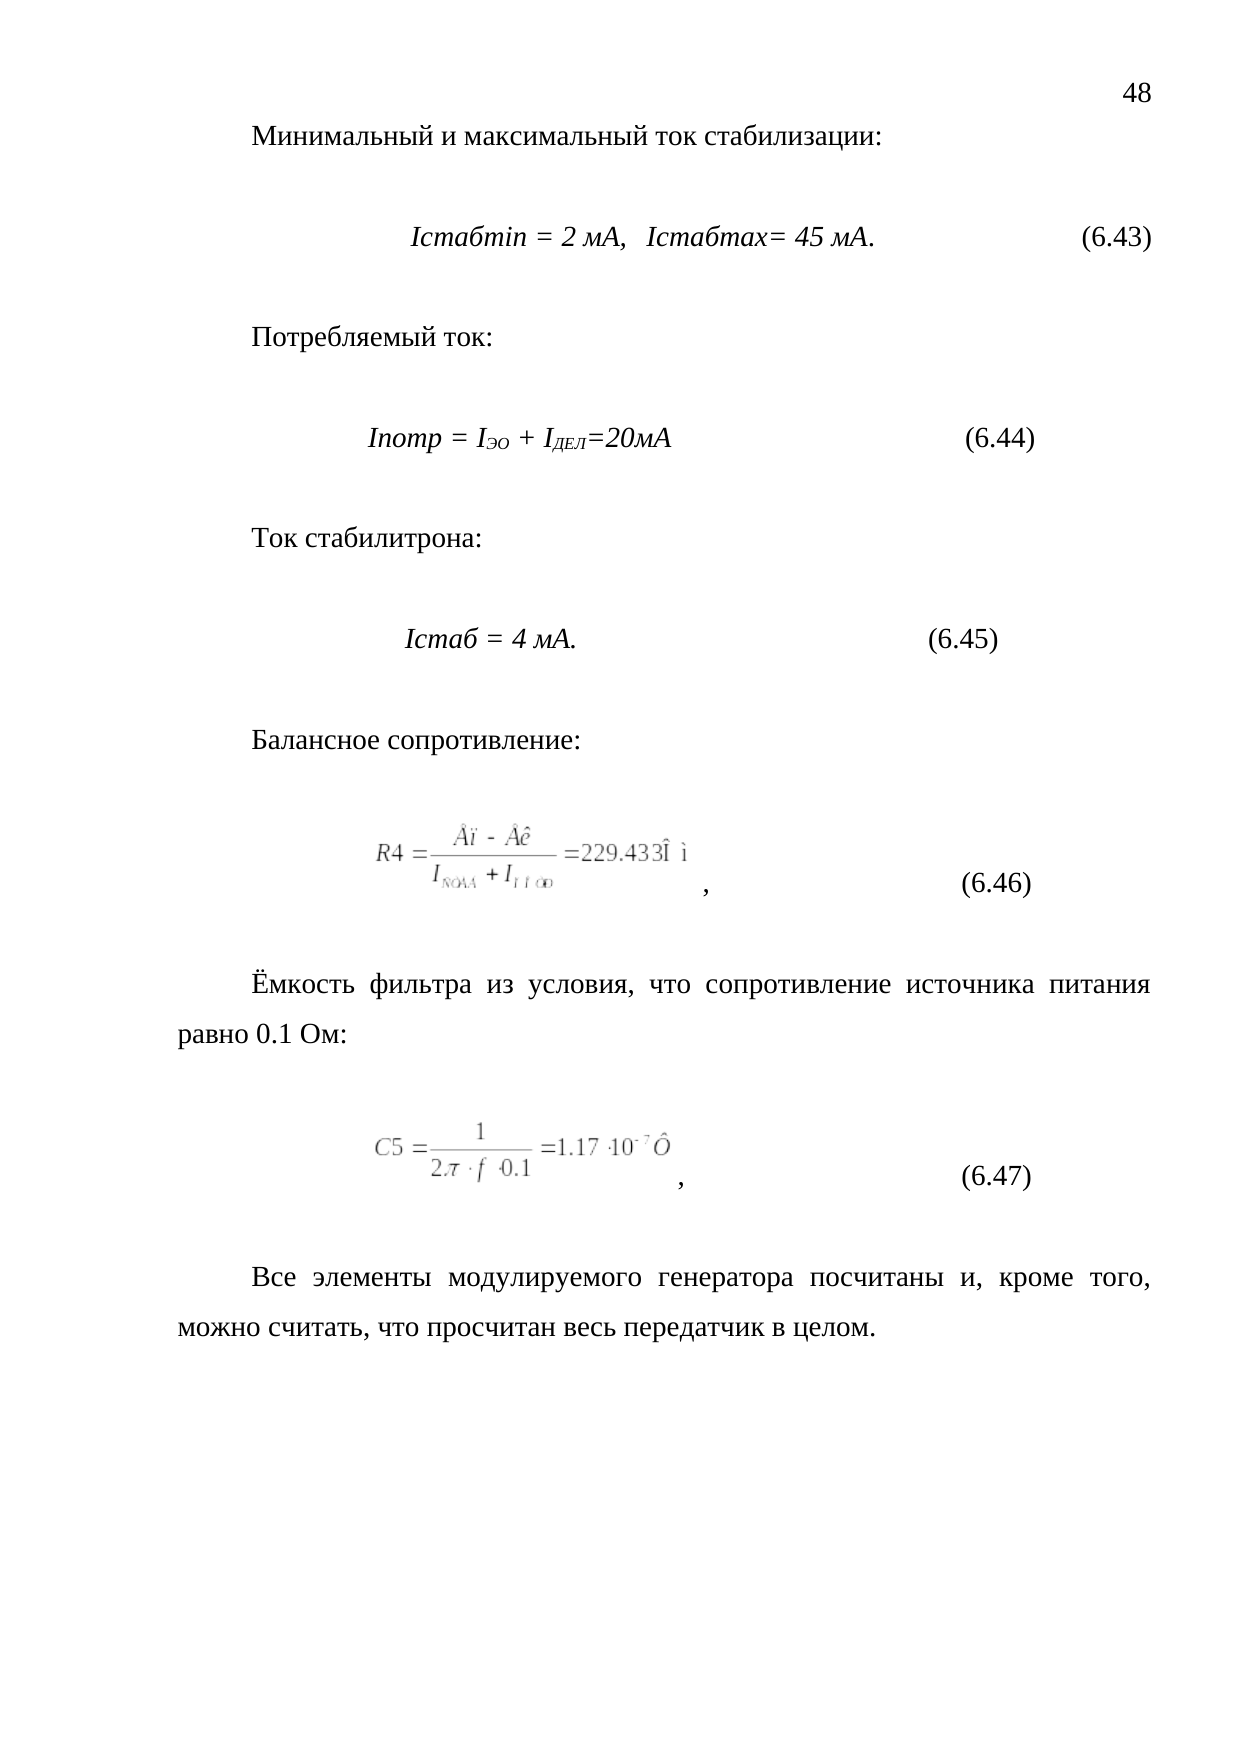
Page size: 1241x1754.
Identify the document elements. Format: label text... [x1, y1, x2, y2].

text Iстаб = 4 мА. (6.45) [177, 621, 1152, 655]
text Iпотр = IЭО + IДЕЛ=20мА (6.44) [177, 420, 1152, 453]
text Iстабmin = 2 мА, Iстабmax= 45 мА. (6.43) [177, 219, 1152, 252]
text Все элементы модулируемого генератора посчитаны и, кроме того, можно считать, что просчитан весь передатчик в целом. [177, 1259, 1152, 1343]
text , (6.47) [177, 1117, 1152, 1192]
text , (6.46) [177, 822, 1152, 899]
text Балансное сопротивление: [177, 722, 1152, 755]
text Потребляемый ток: [177, 319, 1152, 353]
text Ток стабилитрона: [177, 521, 1152, 554]
text Ёмкость фильтра из условия, что сопротивление источника питания равно 0.1 Ом: [177, 966, 1152, 1050]
text Минимальный и максимальный ток стабилизации: [177, 118, 1152, 152]
